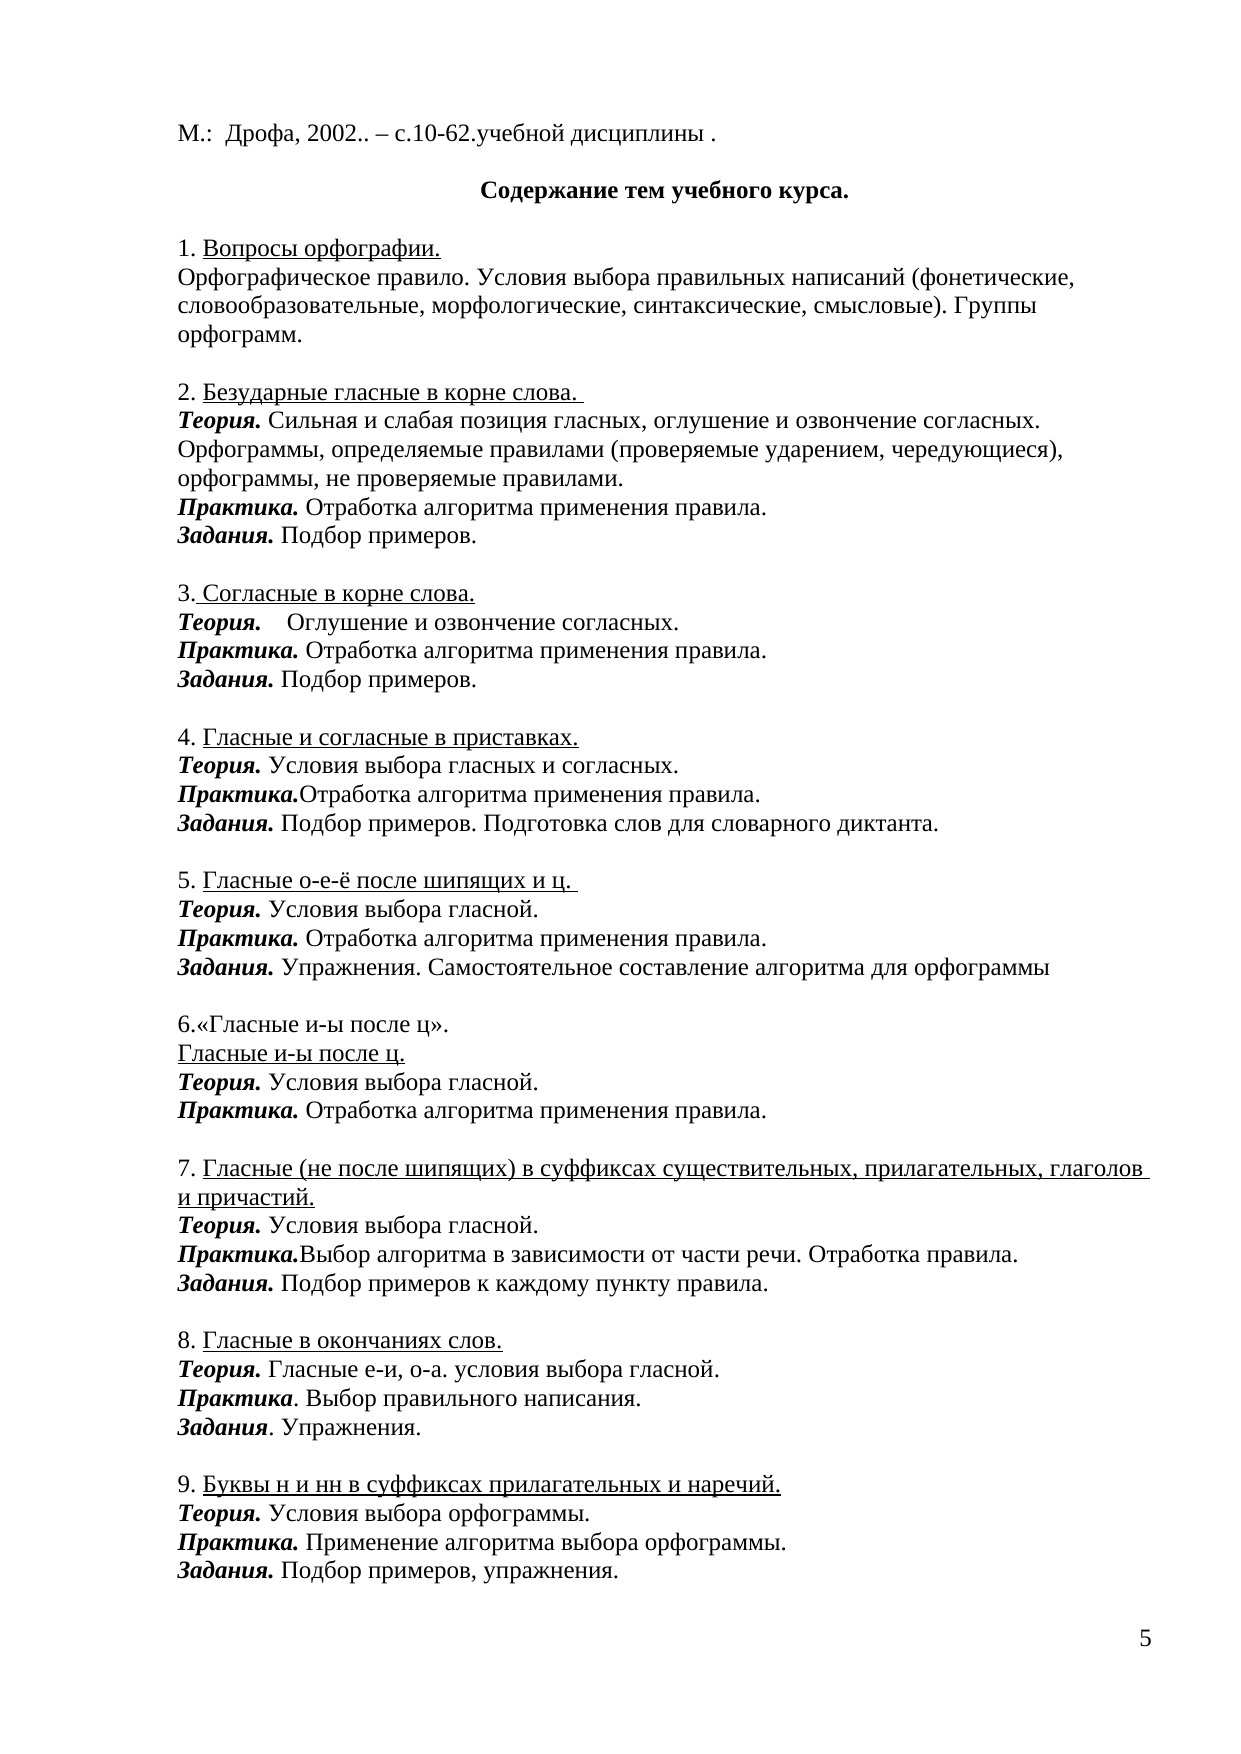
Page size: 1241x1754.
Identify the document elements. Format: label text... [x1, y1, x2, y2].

text Теория. Условия выбора гласной. [177, 1211, 1152, 1239]
text Практика. Отработка алгоритма применения правила. [177, 1096, 1152, 1124]
text Практика. Отработка алгоритма применения правила. [177, 492, 1152, 521]
text Задания. Подбор примеров. [177, 521, 1152, 549]
text Теория. Гласные е-и, о-а. условия выбора гласной. [177, 1354, 1152, 1383]
text Теория. Условия выбора орфограммы. [177, 1498, 1152, 1527]
text Практика. Отработка алгоритма применения правила. [177, 923, 1152, 952]
text 5. Гласные о-е-ё после шипящих и ц. [177, 866, 1152, 894]
text Задания. Упражнения. [177, 1412, 1152, 1441]
text Задания. Подбор примеров. Подготовка слов для словарного диктанта. [177, 808, 1152, 837]
text Гласные и-ы после ц. [177, 1038, 1152, 1067]
text Задания. Упражнения. Самостоятельное составление алгоритма для орфограммы [177, 952, 1152, 981]
text 1. Вопросы орфографии. [177, 233, 1152, 262]
text Практика.Отработка алгоритма применения правила. [177, 779, 1152, 808]
text 4. Гласные и согласные в приставках. [177, 722, 1152, 751]
text Теория. Условия выбора гласной. [177, 1067, 1152, 1096]
text Содержание тем учебного курса. [177, 176, 1152, 204]
text 3. Согласные в корне слова. Теория. Оглушение и озвончение согласных. [177, 578, 1152, 636]
text Задания. Подбор примеров к каждому пункту правила. [177, 1268, 1152, 1297]
text Практика.Выбор алгоритма в зависимости от части речи. Отработка правила. [177, 1239, 1152, 1268]
text Теория. Условия выбора гласной. [177, 894, 1152, 923]
text 8. Гласные в окончаниях слов. [177, 1326, 1152, 1354]
text Орфографическое правило. Условия выбора правильных написаний (фонетические, словообразовательные, морфологические, синтаксические, смысловые). Группы орфограмм. [177, 262, 1152, 348]
text 2. Безударные гласные в корне слова. [177, 377, 1152, 406]
text Практика. Отработка алгоритма применения правила. [177, 636, 1152, 664]
text Задания. Подбор примеров, упражнения. [177, 1556, 1152, 1584]
text Теория. Сильная и слабая позиция гласных, оглушение и озвончение согласных. Орфограммы, определяемые правилами (проверяемые ударением, чередующиеся), орфограммы, не проверяемые правилами. [177, 406, 1152, 492]
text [177, 118, 1152, 176]
text Теория. Условия выбора гласных и согласных. [177, 751, 1152, 779]
text 6.«Гласные и-ы после ц». [177, 1009, 1152, 1038]
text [177, 1527, 1152, 1556]
text 9. Буквы н и нн в суффиксах прилагательных и наречий. [177, 1469, 1152, 1498]
text 7. Гласные (не после шипящих) в суффиксах существительных, прилагательных, глаголов и причастий. [177, 1153, 1152, 1211]
text Практика. Выбор правильного написания. [177, 1383, 1152, 1412]
text Задания. Подбор примеров. [177, 664, 1152, 693]
